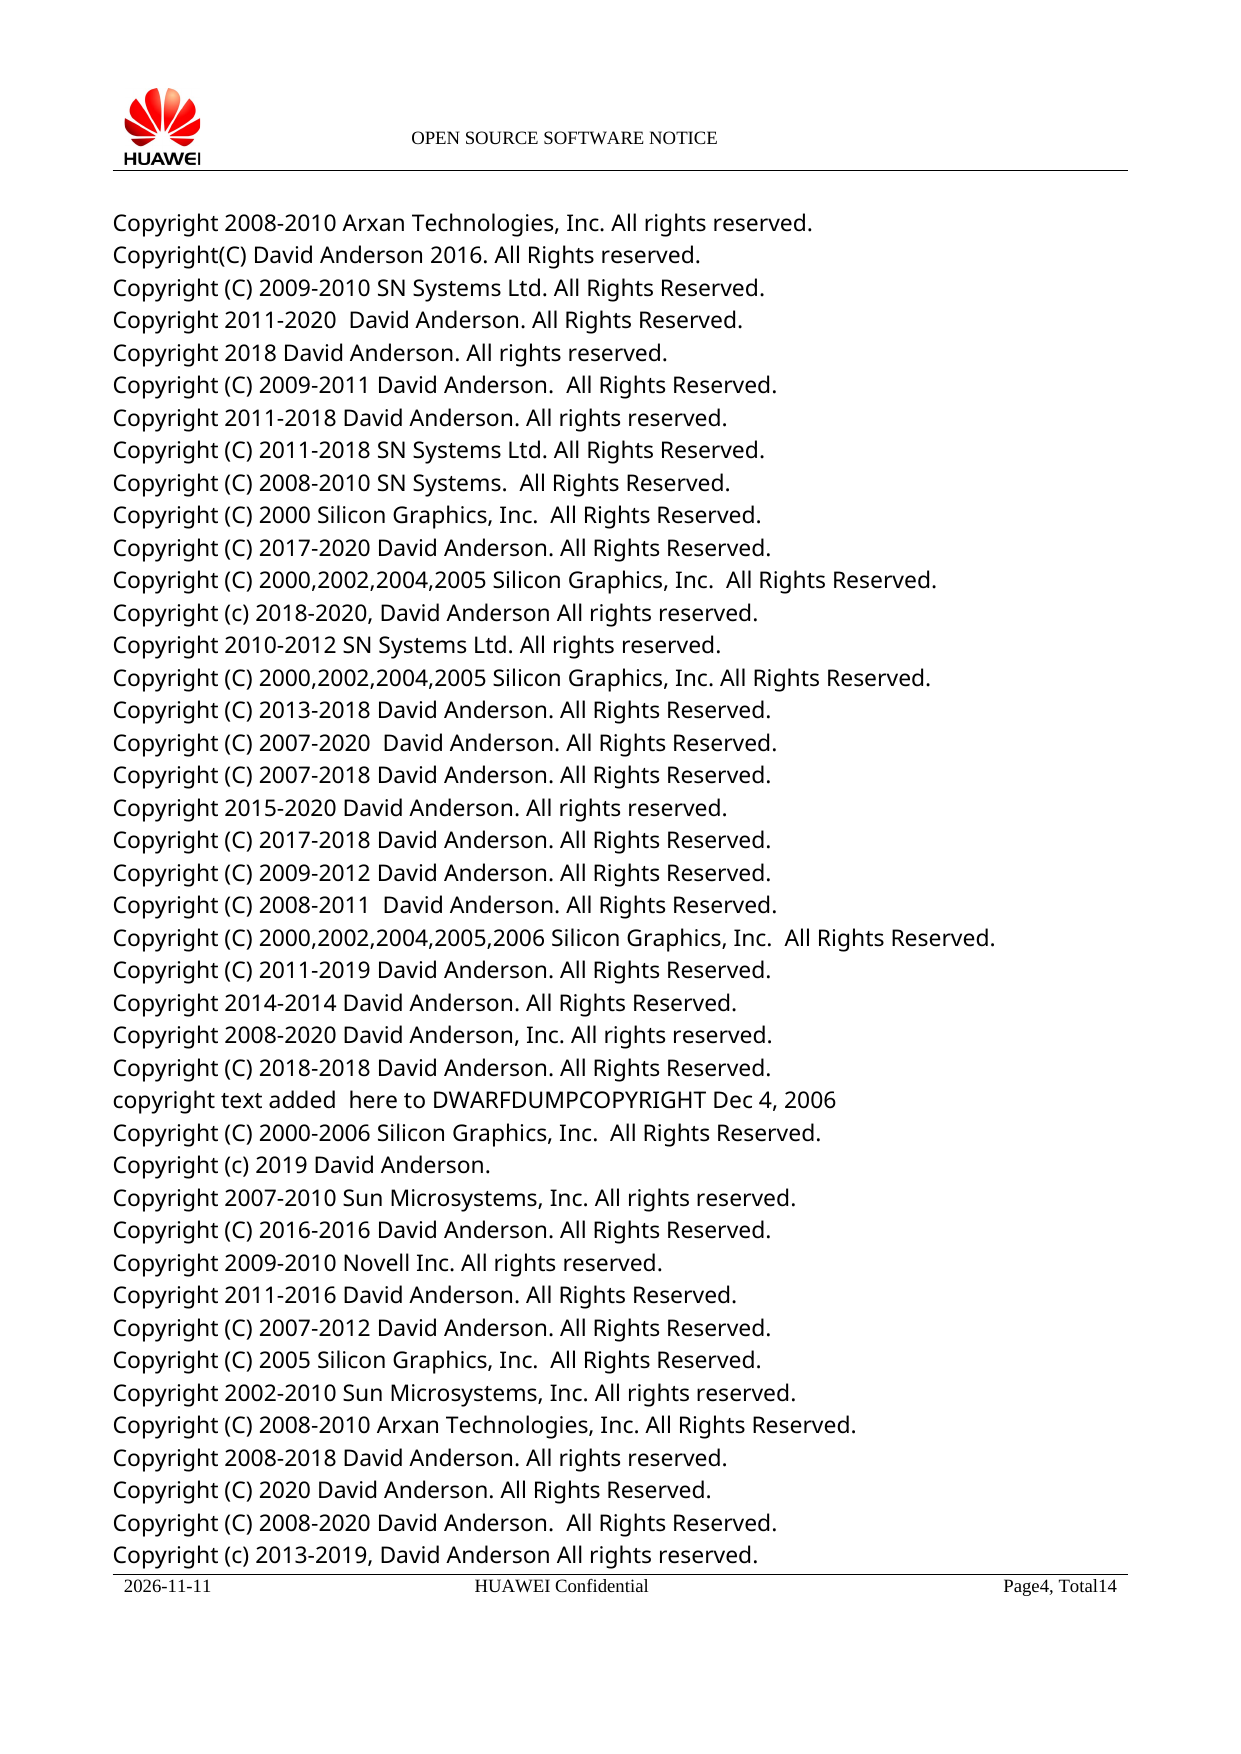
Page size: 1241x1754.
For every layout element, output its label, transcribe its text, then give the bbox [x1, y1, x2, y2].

picture [124, 88, 201, 165]
